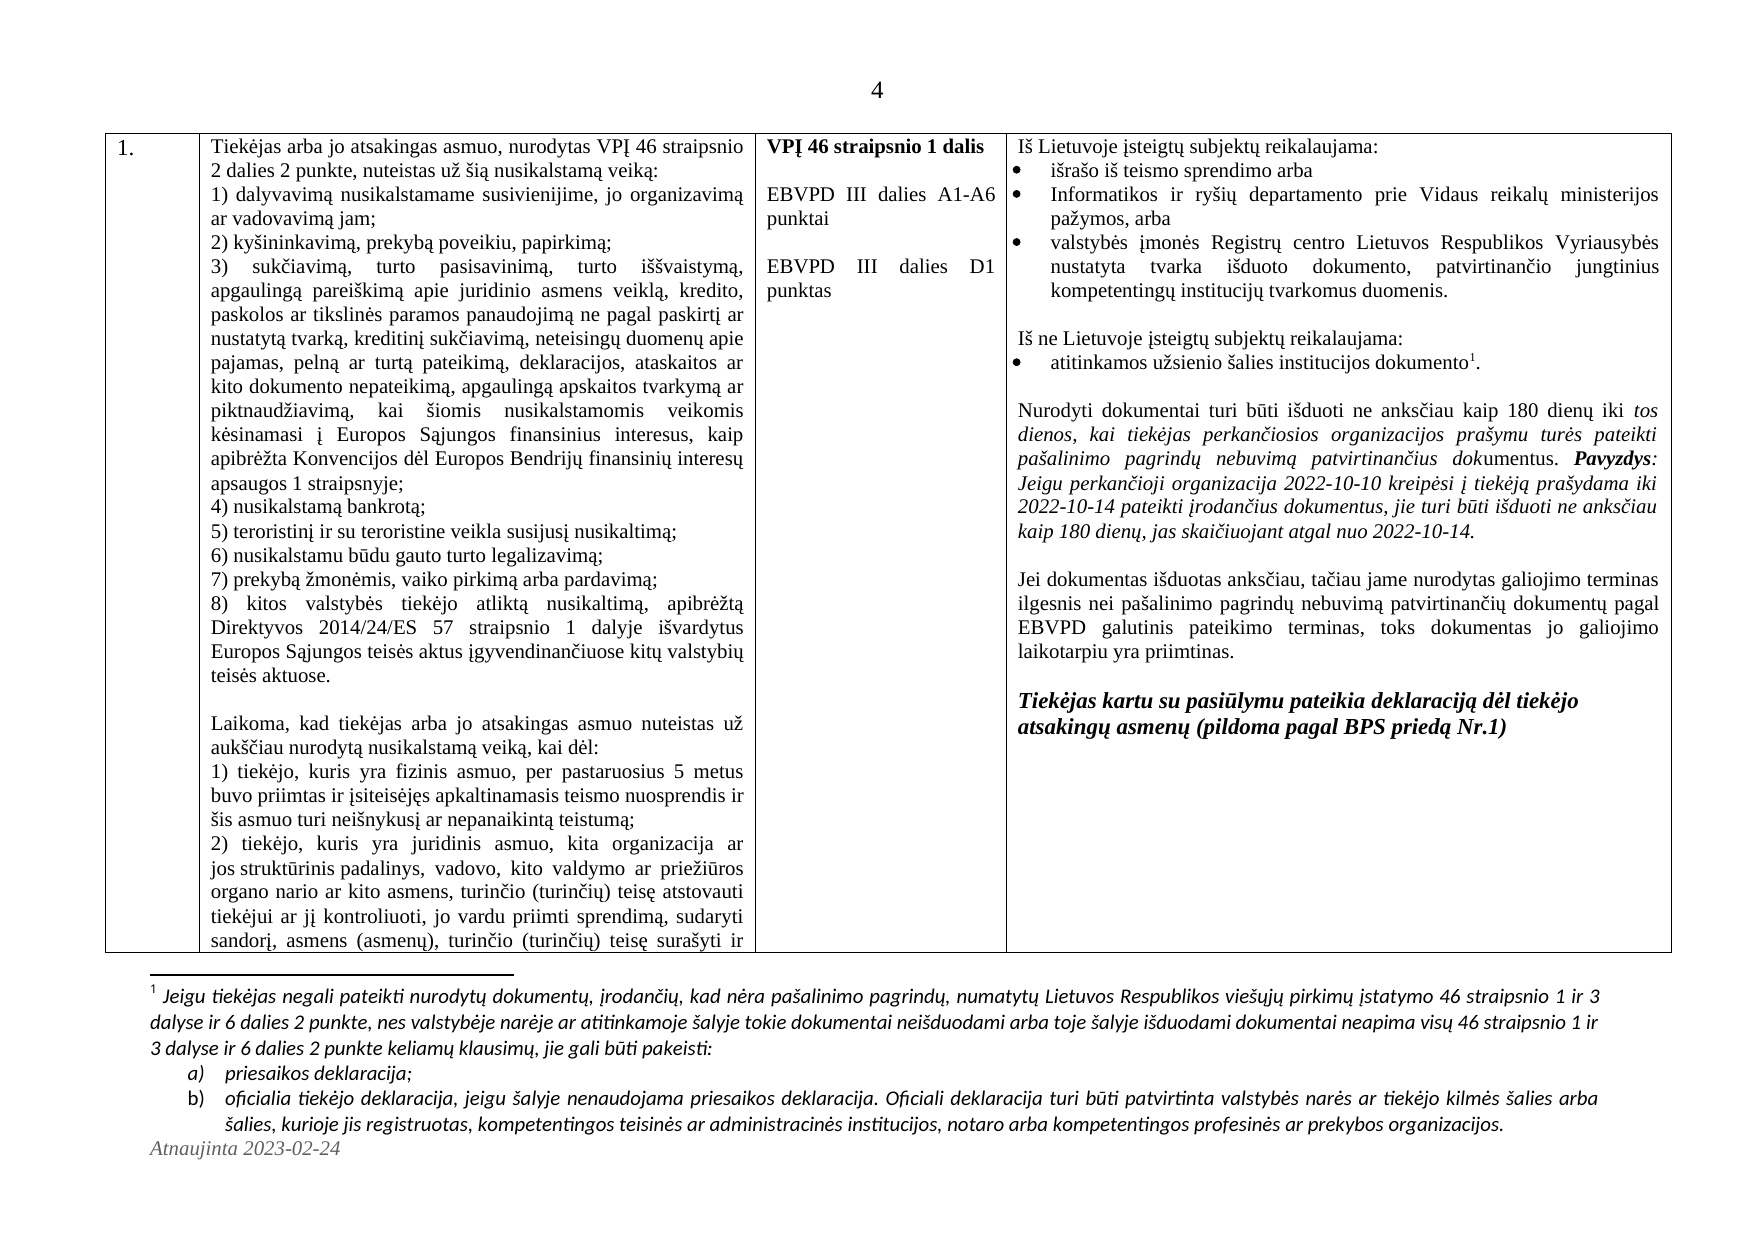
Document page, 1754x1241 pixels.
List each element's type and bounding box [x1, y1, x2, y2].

table_cell [1007, 134, 1671, 952]
table_cell [756, 134, 1006, 952]
table_cell [106, 134, 199, 952]
table_cell [200, 134, 755, 952]
